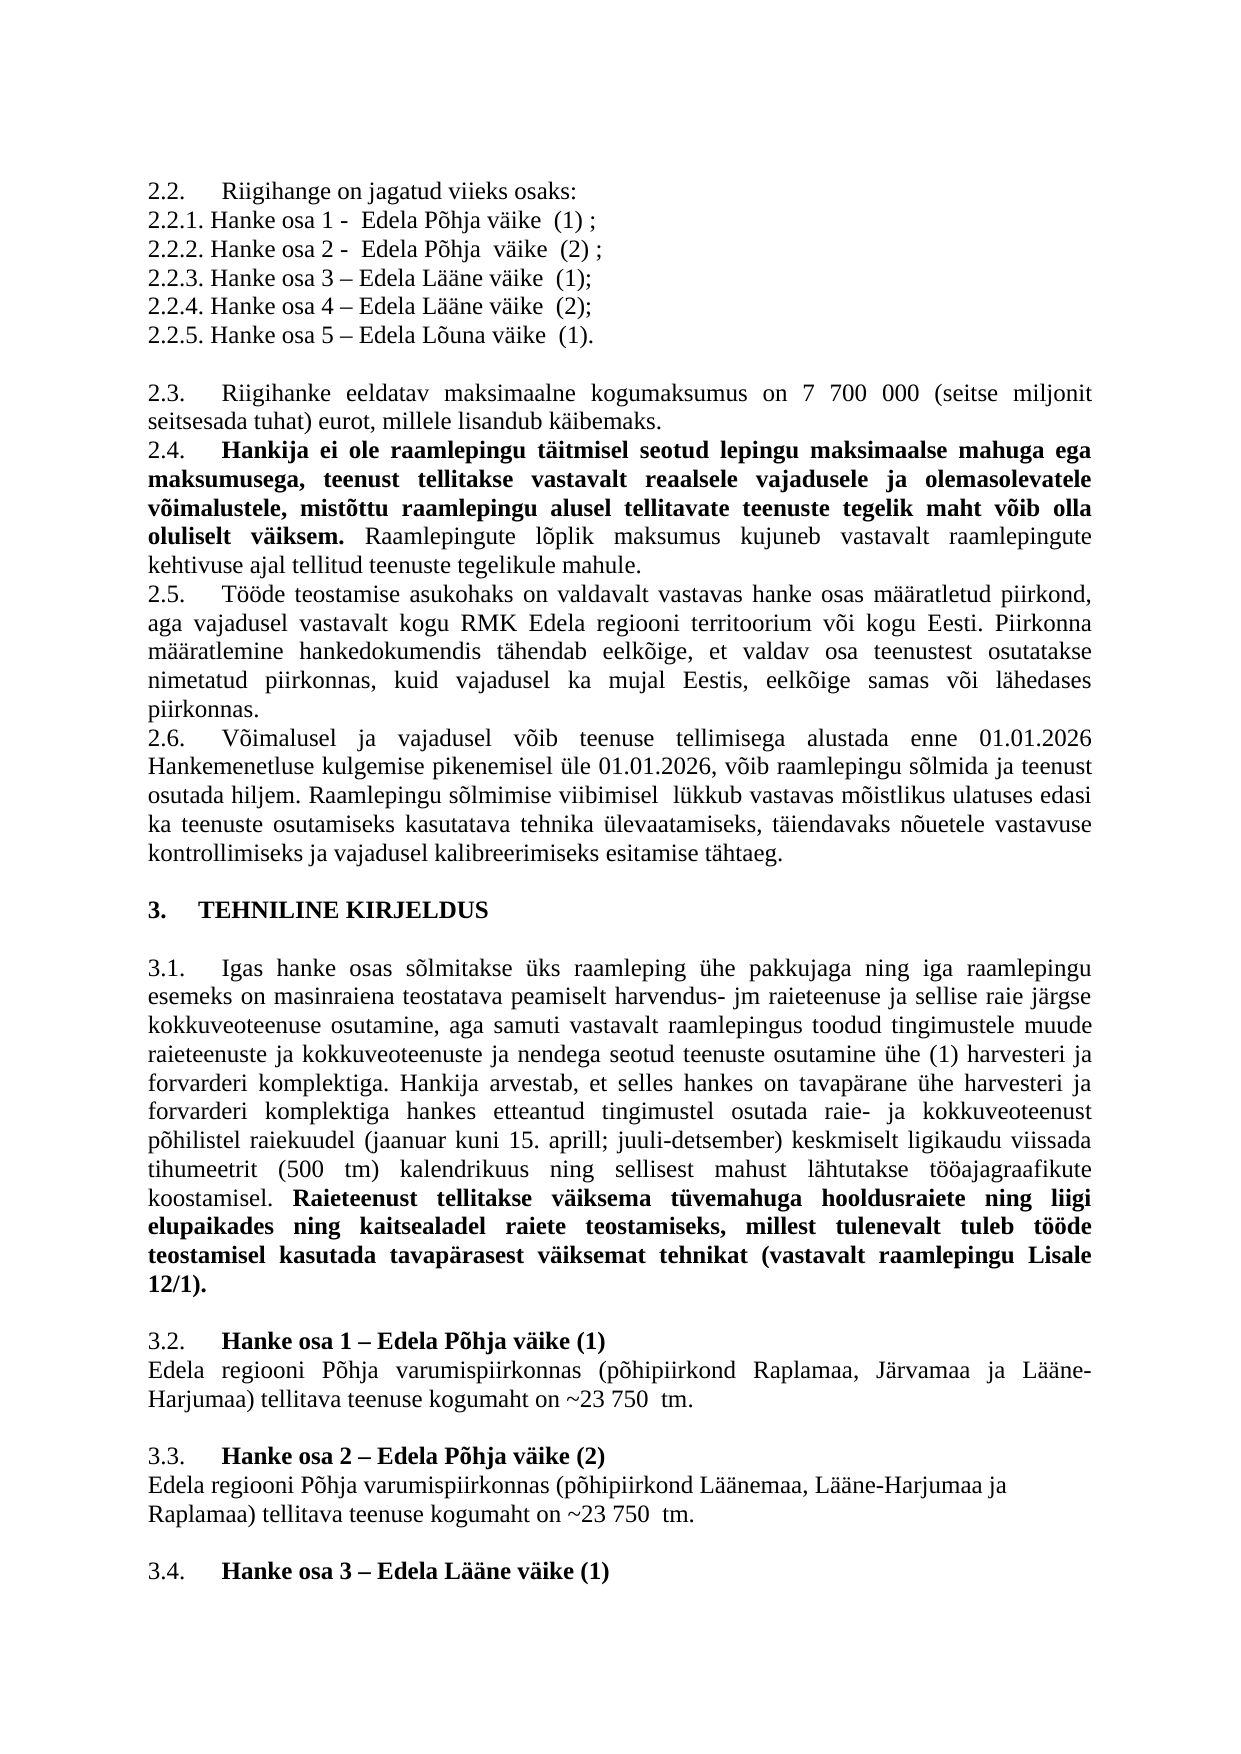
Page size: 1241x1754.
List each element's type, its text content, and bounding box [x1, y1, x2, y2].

list Riigihanke eeldatav maksimaalne kogumaksumus on 7 700 000 (seitse miljonit seitsesada tuhat) eurot, millele lisandub käibemaks. [148, 378, 1093, 435]
list Igas hanke osas sõlmitakse üks raamleping ühe pakkujaga ning iga raamlepingu esemeks on masinraiena teostatava peamiselt harvendus- jm raieteenuse ja sellise raie järgse kokkuveoteenuse osutamine, aga samuti vastavalt raamlepingus toodud tingimustele muude raieteenuste ja kokkuveoteenuste ja nendega seotud teenuste osutamine ühe (1) harvesteri ja forvarderi komplektiga. Hankija arvestab, et selles hankes on tavapärane ühe harvesteri ja forvarderi komplektiga hankes etteantud tingimustel osutada raie- ja kokkuveoteenust põhilistel raiekuudel (jaanuar kuni 15. aprill; juuli-detsember) keskmiselt ligikaudu viissada tihumeetrit (500 tm) kalendrikuus ning sellisest mahust lähtutakse tööajagraafikute koostamisel. Raieteenust tellitakse väiksema tüvemahuga hooldusraiete ning liigi elupaikades ning kaitsealadel raiete teostamiseks, millest tulenevalt tuleb tööde teostamisel kasutada tavapärasest väiksemat tehnikat (vastavalt raamlepingu Lisale 12/1). [148, 953, 1093, 1298]
list Riigihange on jagatud viieks osaks: [148, 176, 1093, 205]
list TEHNILINE KIRJELDUS [148, 895, 1093, 924]
list Hanke osa 1 - Edela Põhja väike (1) ; [148, 205, 1093, 234]
list Hanke osa 2 - Edela Põhja väike (2) ; [148, 234, 1093, 263]
list Edela regiooni Põhja varumispiirkonnas (põhipiirkond Raplamaa, Järvamaa ja Lääne-Harjumaa) tellitava teenuse kogumaht on ~23 750 tm. [148, 1355, 1093, 1413]
list Hanke osa 3 – Edela Lääne väike (1); [148, 263, 1093, 291]
list Hanke osa 3 – Edela Lääne väike (1) [148, 1556, 1093, 1585]
list Hanke osa 2 – Edela Põhja väike (2) Edela regiooni Põhja varumispiirkonnas (põhipiirkond Läänemaa, Lääne-Harjumaa ja Raplamaa) tellitava teenuse kogumaht on ~23 750 tm. [148, 1441, 1093, 1556]
list Hankija ei ole raamlepingu täitmisel seotud lepingu maksimaalse mahuga ega maksumusega, teenust tellitakse vastavalt reaalsele vajadusele ja olemasolevatele võimalustele, mistõttu raamlepingu alusel tellitavate teenuste tegelik maht võib olla oluliselt väiksem. Raamlepingute lõplik maksumus kujuneb vastavalt raamlepingute kehtivuse ajal tellitud teenuste tegelikule mahule. [148, 435, 1093, 579]
list Hanke osa 5 – Edela Lõuna väike (1). [148, 320, 1093, 349]
list Tööde teostamise asukohaks on valdavalt vastavas hanke osas määratletud piirkond, aga vajadusel vastavalt kogu RMK Edela regiooni territoorium või kogu Eesti. Piirkonna määratlemine hankedokumendis tähendab eelkõige, et valdav osa teenustest osutatakse nimetatud piirkonnas, kuid vajadusel ka mujal Eestis, eelkõige samas või lähedases piirkonnas. [148, 579, 1093, 723]
list Hanke osa 4 – Edela Lääne väike (2); [148, 291, 1093, 320]
list Hanke osa 1 – Edela Põhja väike (1) [148, 1326, 1093, 1355]
list Võimalusel ja vajadusel võib teenuse tellimisega alustada enne 01.01.2026 Hankemenetluse kulgemise pikenemisel üle 01.01.2026, võib raamlepingu sõlmida ja teenust osutada hiljem. Raamlepingu sõlmimise viibimisel lükkub vastavas mõistlikus ulatuses edasi ka teenuste osutamiseks kasutatava tehnika ülevaatamiseks, täiendavaks nõuetele vastavuse kontrollimiseks ja vajadusel kalibreerimiseks esitamise tähtaeg. [148, 723, 1093, 866]
